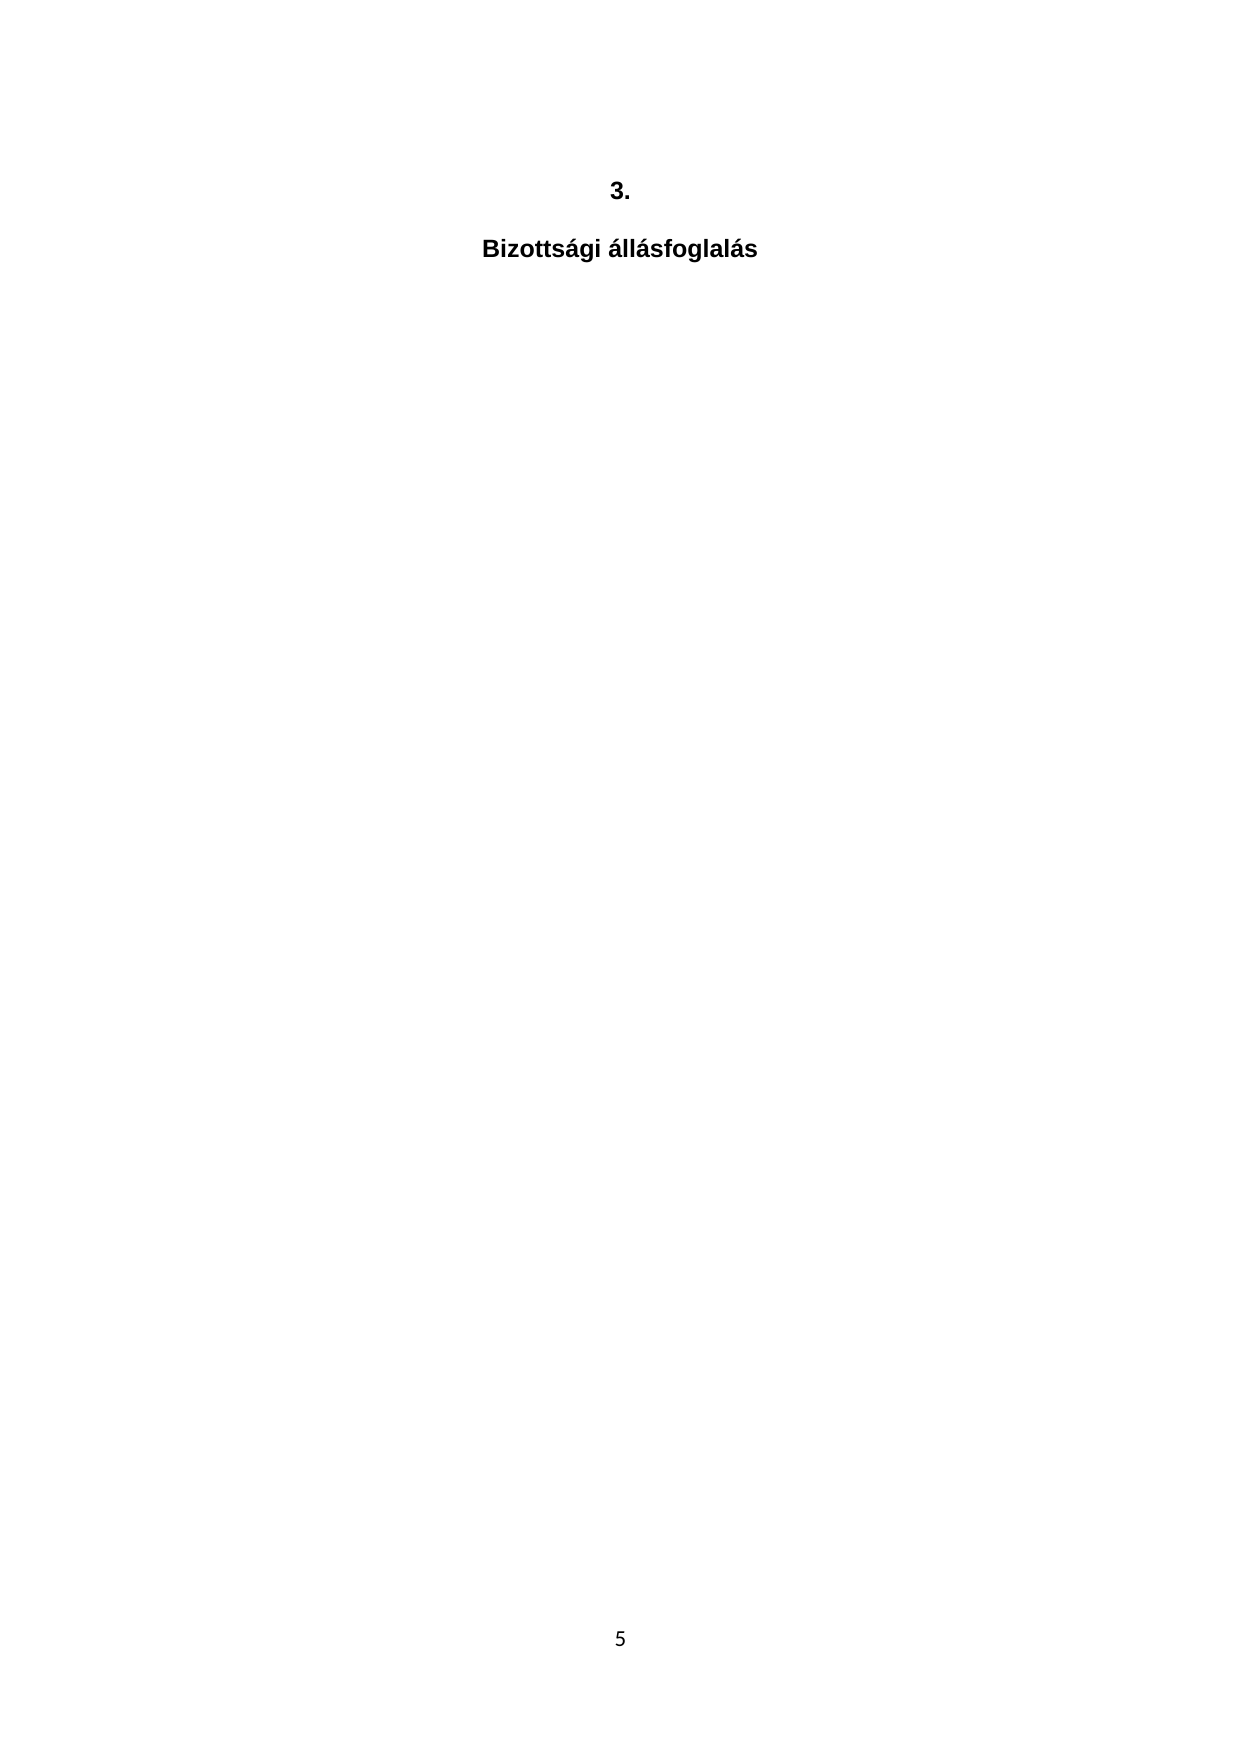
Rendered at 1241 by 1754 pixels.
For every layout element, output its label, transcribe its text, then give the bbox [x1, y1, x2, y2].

text Bizottsági állásfoglalás [148, 234, 1093, 263]
text 3. [148, 176, 1093, 205]
